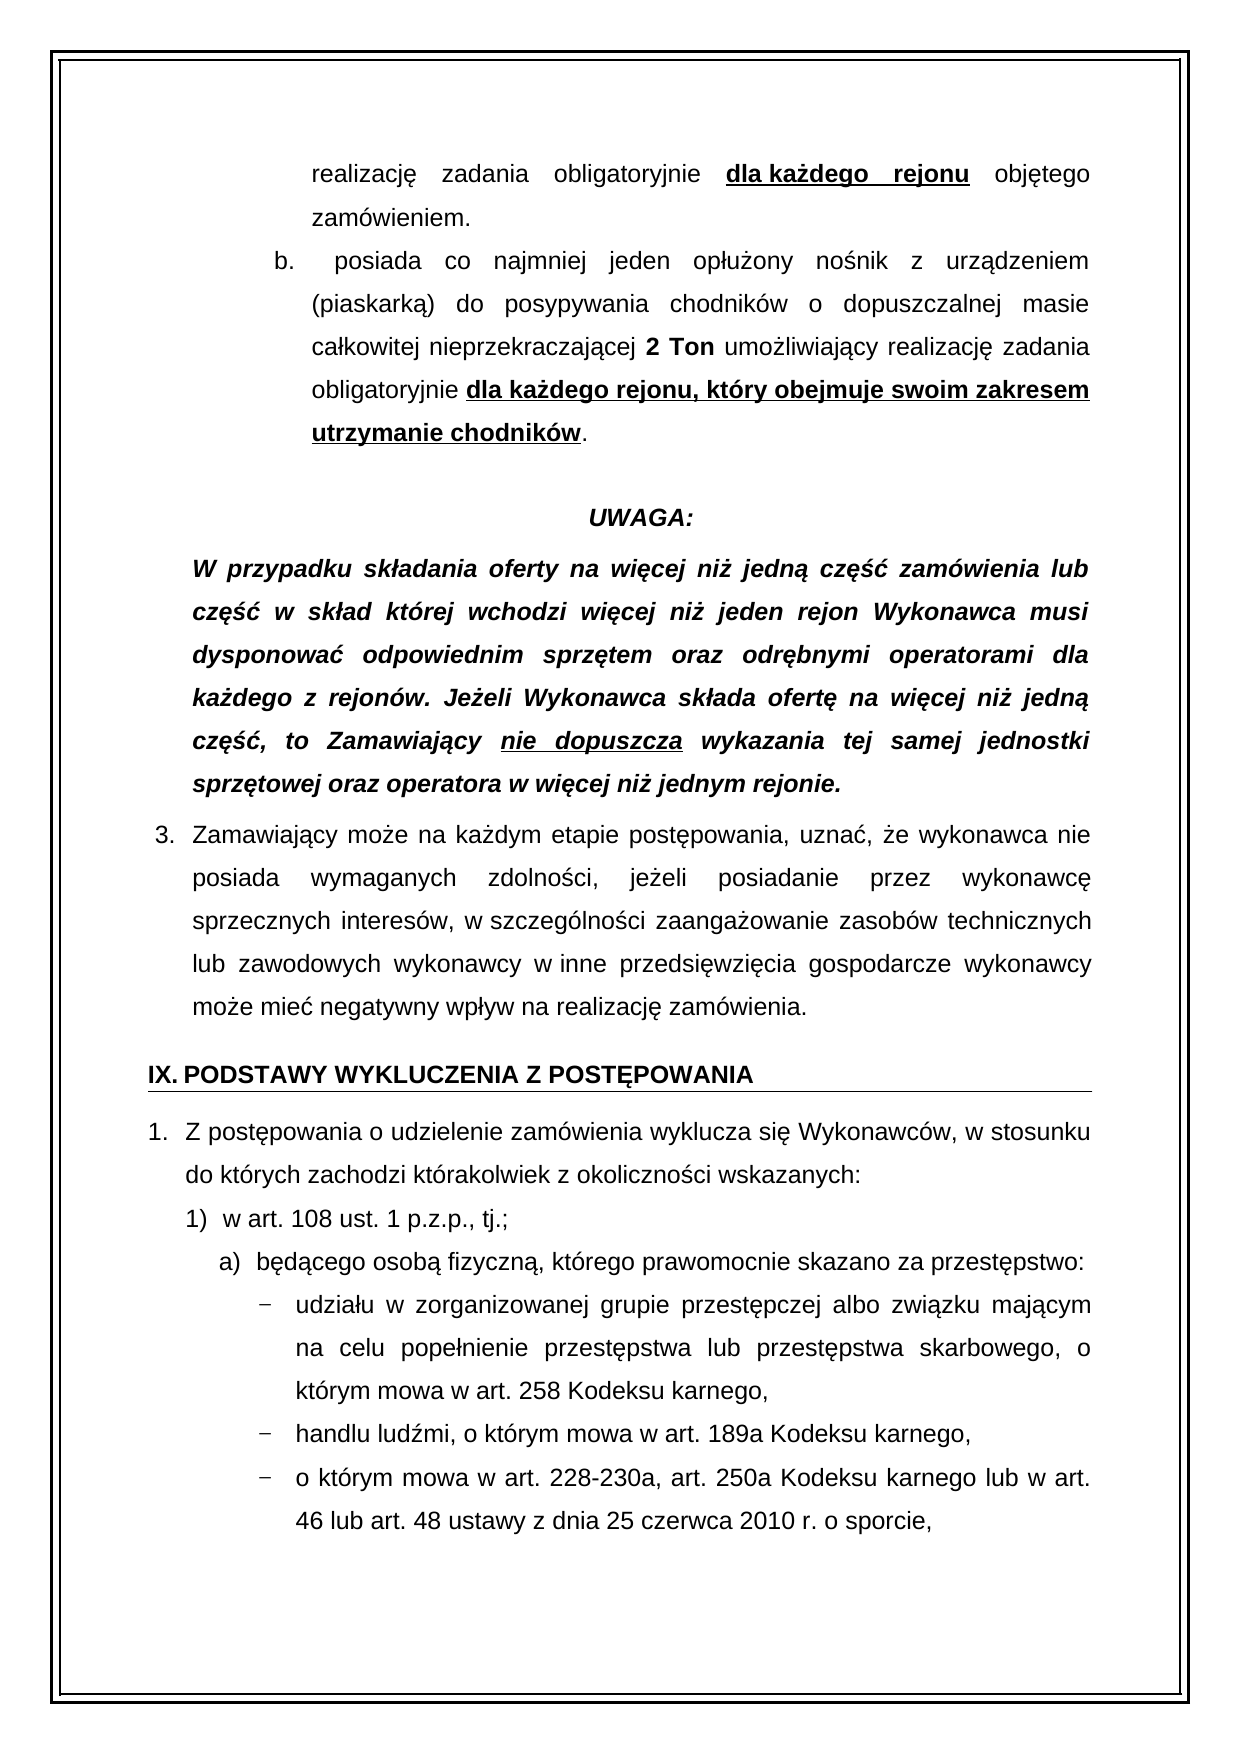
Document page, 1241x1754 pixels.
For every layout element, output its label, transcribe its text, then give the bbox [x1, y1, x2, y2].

text W przypadku składania oferty na więcej niż jedną część zamówienia lub część w skład której wchodzi więcej niż jeden rejon Wykonawca musi dysponować odpowiednim sprzętem oraz odrębnymi operatorami dla każdego z rejonów. Jeżeli Wykonawca składa ofertę na więcej niż jedną część, to Zamawiający nie dopuszcza wykazania tej samej jednostki sprzętowej oraz operatora w więcej niż jednym rejonie. [192, 553, 1092, 798]
list udziału w zorganizowanej grupie przestępczej albo związku mającym na celu popełnienie przestępstwa lub przestępstwa skarbowego, o którym mowa w art. 258 Kodeksu karnego, [258, 1290, 1092, 1405]
subtitle IX. PODSTAWY WYKLUCZENIA Z POSTĘPOWANIA [148, 1060, 1092, 1091]
list będącego osobą fizyczną, którego prawomocnie skazano za przestępstwo: [218, 1247, 1092, 1275]
list Zamawiający może na każdym etapie postępowania, uznać, że wykonawca nie posiada wymaganych zdolności, jeżeli posiadanie przez wykonawcę sprzecznych interesów, w szczególności zaangażowanie zasobów technicznych lub zawodowych wykonawcy w inne przedsięwzięcia gospodarcze wykonawcy może mieć negatywny wpływ na realizację zamówienia. [154, 820, 1092, 1021]
list posiada co najmniej jeden opłużony nośnik z urządzeniem (piaskarką) do posypywania chodników o dopuszczalnej masie całkowitej nieprzekraczającej 2 Ton umożliwiający realizację zadania obligatoryjnie dla każdego rejonu, który obejmuje swoim zakresem utrzymanie chodników. [274, 246, 1090, 447]
list o którym mowa w art. 228-230a, art. 250a Kodeksu karnego lub w art. 46 lub art. 48 ustawy z dnia 25 czerwca 2010 r. o sporcie, [258, 1462, 1092, 1534]
list w art. 108 ust. 1 p.z.p., tj.; [185, 1203, 1092, 1232]
list Z postępowania o udzielenie zamówienia wyklucza się Wykonawców, w stosunku do których zachodzi którakolwiek z okoliczności wskazanych: [148, 1117, 1092, 1189]
list handlu ludźmi, o którym mowa w art. 189a Kodeksu karnego, [258, 1419, 1092, 1448]
text UWAGA: [192, 503, 1092, 532]
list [274, 159, 1090, 231]
